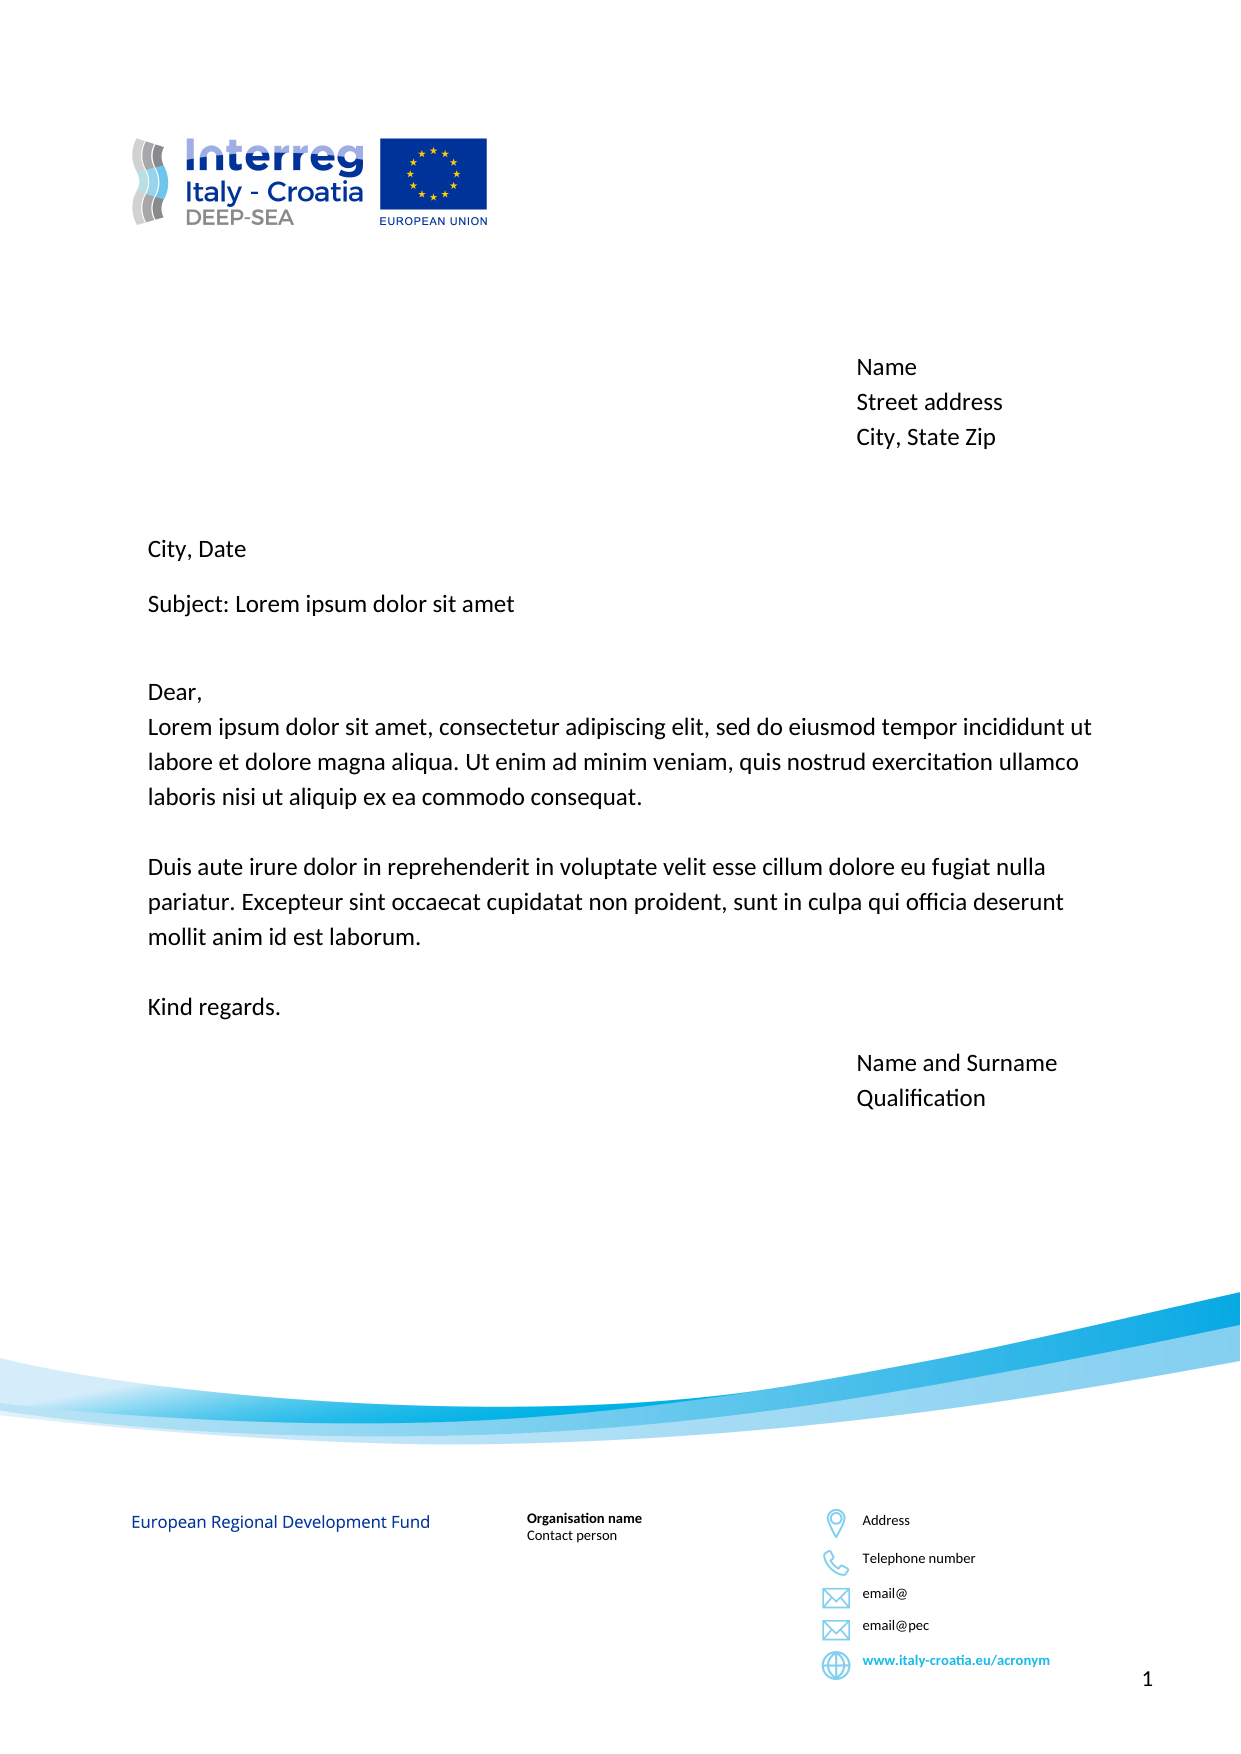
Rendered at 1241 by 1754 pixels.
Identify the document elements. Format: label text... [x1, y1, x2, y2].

text Dear, Lorem ipsum dolor sit amet, consectetur adipiscing elit, sed do eiusmod tempor incididunt ut labore et dolore magna aliqua. Ut enim ad minim veniam, quis nostrud exercitation ullamco laboris nisi ut aliquip ex ea commodo consequat. Duis aute irure dolor in reprehenderit in voluptate velit esse cillum dolore eu fugiat nulla pariatur. Excepteur sint occaecat cupidatat non proident, sunt in culpa qui officia deserunt mollit anim id est laborum. Kind regards. [148, 676, 1107, 1022]
text Subject: Lorem ipsum dolor sit amet [148, 589, 1107, 651]
picture [0, 0, 1240, 1754]
text Name and Surname Qualification [856, 1047, 1107, 1113]
text City, Date [148, 533, 1107, 563]
text Name Street address City, State Zip [856, 351, 1107, 452]
